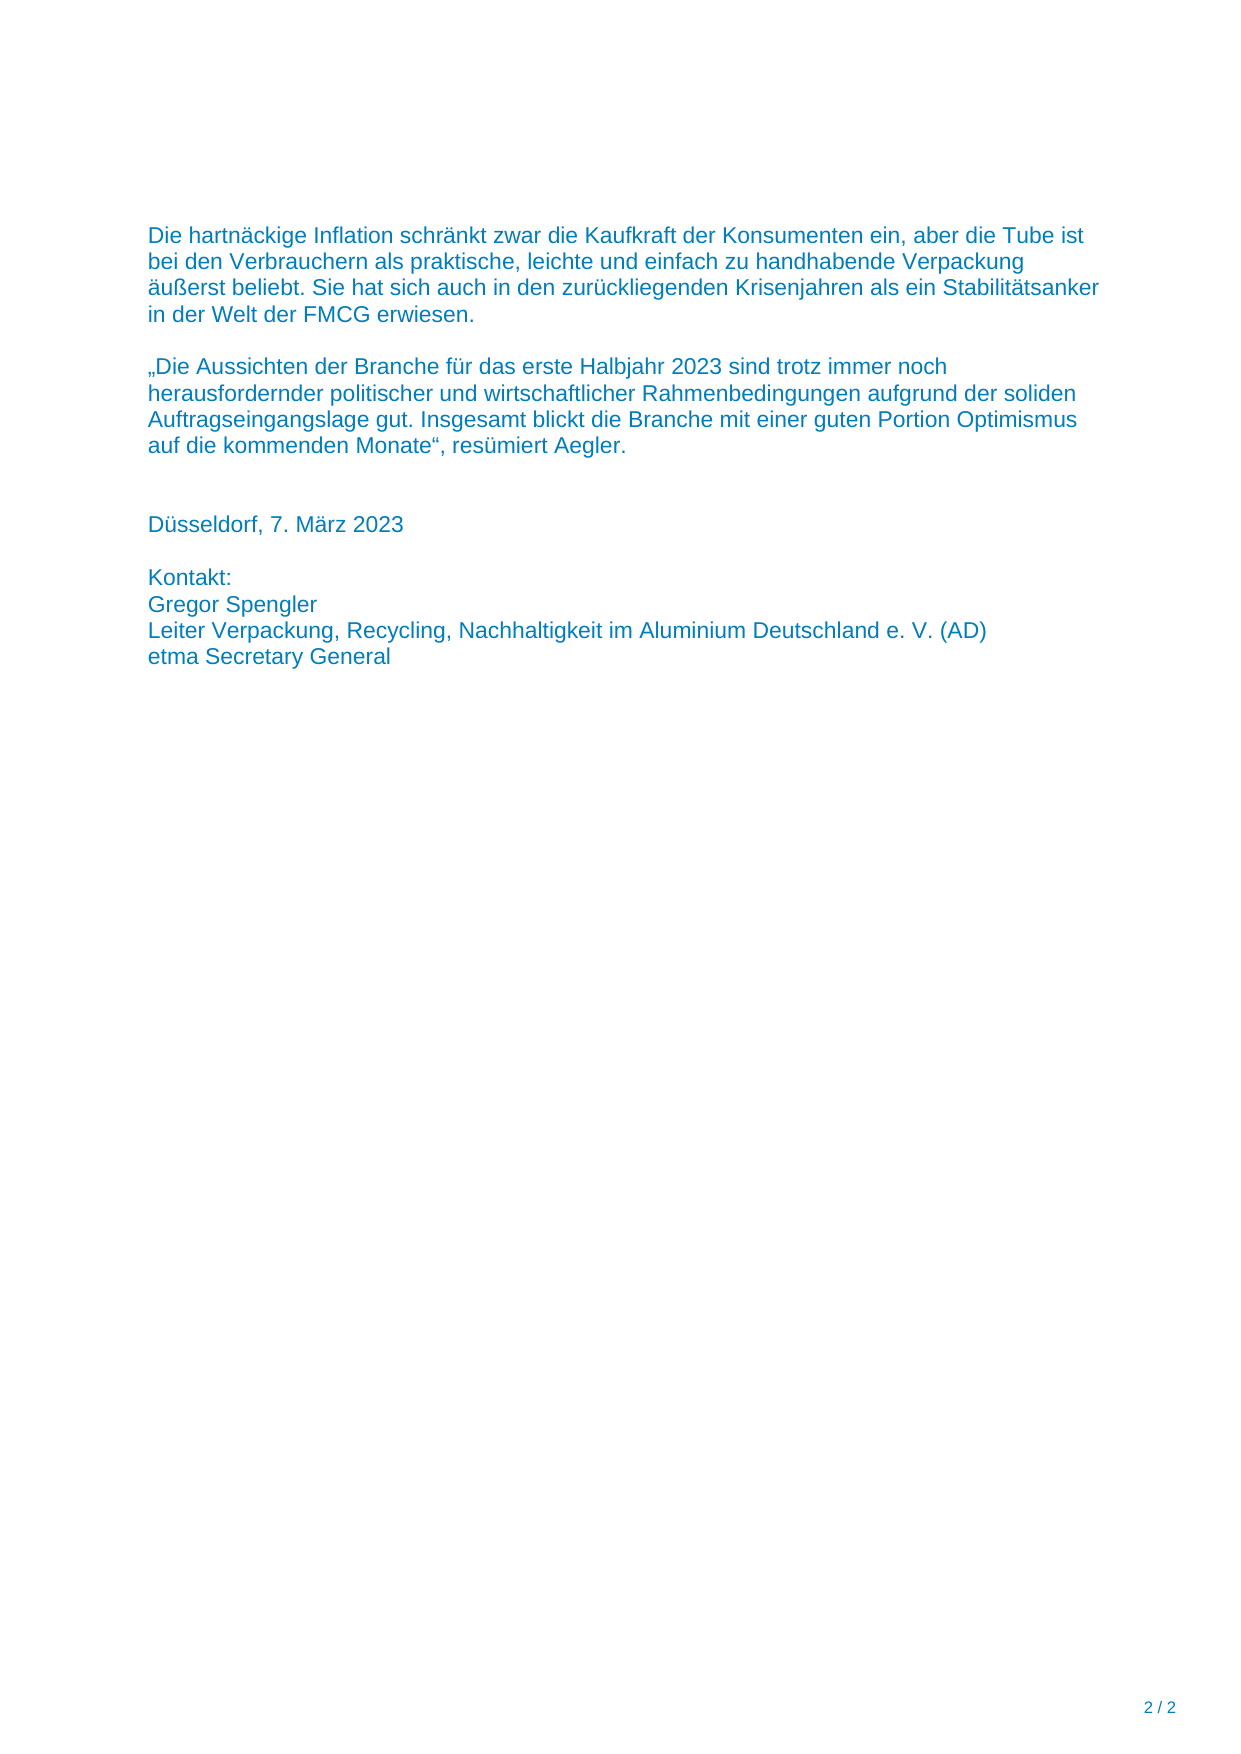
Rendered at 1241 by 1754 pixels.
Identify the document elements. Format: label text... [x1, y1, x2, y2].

text etma Secretary General [148, 643, 1107, 669]
text Gregor Spengler [148, 591, 1107, 617]
text Leiter Verpackung, Recycling, Nachhaltigkeit im Aluminium Deutschland e. V. (AD) [148, 617, 1107, 643]
text „Die Aussichten der Branche für das erste Halbjahr 2023 sind trotz immer noch herausfordernder politischer und wirtschaftlicher Rahmenbedingungen aufgrund der soliden Auftragseingangslage gut. Insgesamt blickt die Branche mit einer guten Portion Optimismus auf die kommenden Monate“, resümiert Aegler. [148, 353, 1107, 459]
text Die hartnäckige Inflation schränkt zwar die Kaufkraft der Konsumenten ein, aber die Tube ist bei den Verbrauchern als praktische, leichte und einfach zu handhabende Verpackung äußerst beliebt. Sie hat sich auch in den zurückliegenden Krisenjahren als ein Stabilitätsanker in der Welt der FMCG erwiesen. [148, 222, 1107, 327]
text Düsseldorf, 7. März 2023 [148, 511, 1107, 538]
text Kontakt: [148, 564, 1107, 591]
